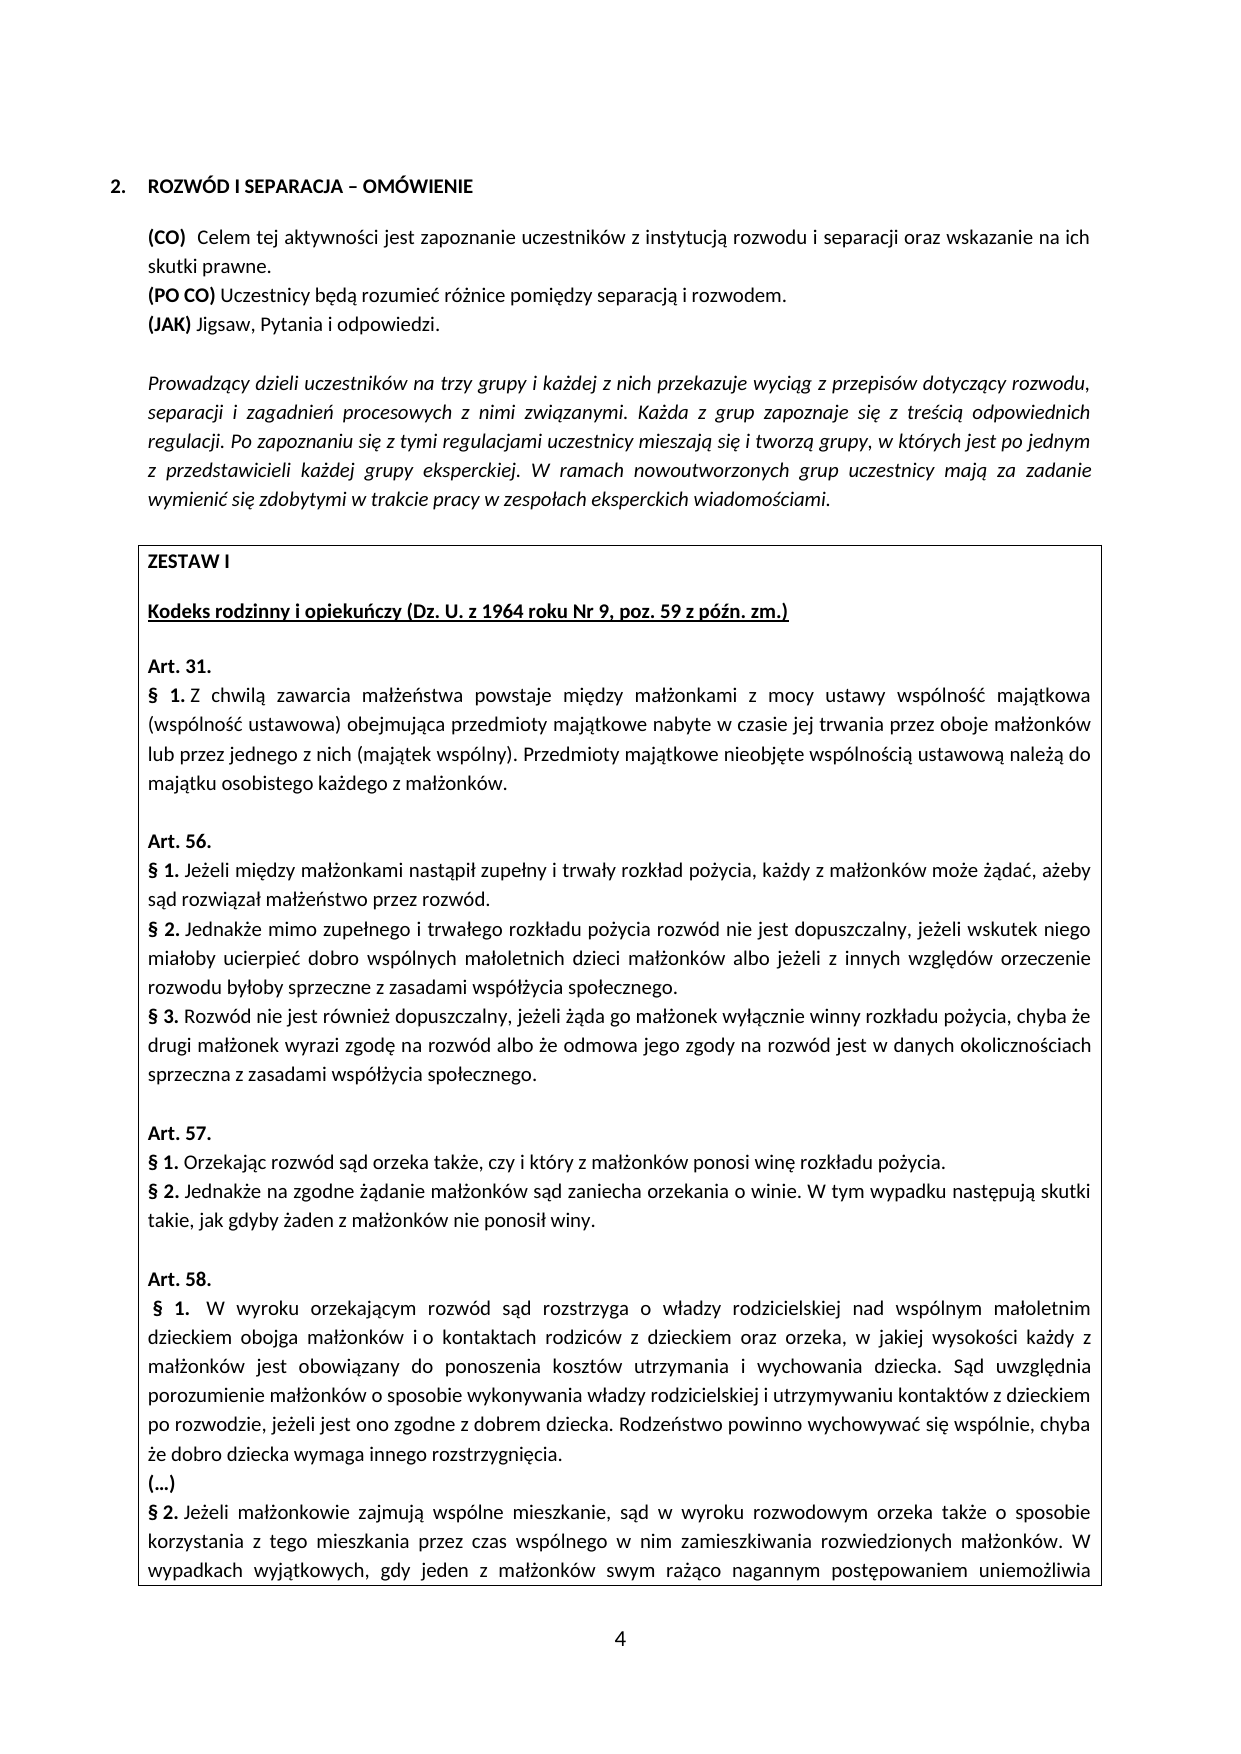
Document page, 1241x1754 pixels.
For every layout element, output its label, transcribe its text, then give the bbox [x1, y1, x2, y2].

text § 1. Orzekając rozwód sąd orzeka także, czy i który z małżonków ponosi winę rozkładu pożycia. [139, 1146, 1101, 1174]
text § 2. Jednakże mimo zupełnego i trwałego rozkładu pożycia rozwód nie jest dopuszczalny, jeżeli wskutek niego miałoby ucierpieć dobro wspólnych małoletnich dzieci małżonków albo jeżeli z innych względów orzeczenie rozwodu byłoby sprzeczne z zasadami współżycia społecznego. [139, 913, 1101, 999]
text § 1. W wyroku orzekającym rozwód sąd rozstrzyga o władzy rodzicielskiej nad wspólnym małoletnim dzieckiem obojga małżonków i o kontaktach rodziców z dzieckiem oraz orzeka, w jakiej wysokości każdy z małżonków jest obowiązany do ponoszenia kosztów utrzymania i wychowania dziecka. Sąd uwzględnia porozumienie małżonków o sposobie wykonywania władzy rodzicielskiej i utrzymywaniu kontaktów z dzieckiem po rozwodzie, jeżeli jest ono zgodne z dobrem dziecka. Rodzeństwo powinno wychowywać się wspólnie, chyba że dobro dziecka wymaga innego rozstrzygnięcia. [139, 1292, 1101, 1466]
text (…) [139, 1467, 1101, 1495]
text Art. 58. [139, 1263, 1101, 1291]
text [139, 1496, 1101, 1585]
text Art. 57. [139, 1117, 1101, 1145]
text (PO CO) Uczestnicy będą rozumieć różnice pomiędzy separacją i rozwodem. [148, 282, 1093, 308]
text Prowadzący dzieli uczestników na trzy grupy i każdej z nich przekazuje wyciąg z przepisów dotyczący rozwodu, separacji i zagadnień procesowych z nimi związanymi. Każda z grup zapoznaje się z treścią odpowiednich regulacji. Po zapoznaniu się z tymi regulacjami uczestnicy mieszają się i tworzą grupy, w których jest po jednym z przedstawicieli każdej grupy eksperckiej. W ramach nowoutworzonych grup uczestnicy mają za zadanie wymienić się zdobytymi w trakcie pracy w zespołach eksperckich wiadomościami. [148, 370, 1093, 512]
list ROZWÓD I SEPARACJA – OMÓWIENIE [110, 173, 1093, 198]
text ZESTAW I [139, 546, 1101, 573]
text Kodeks rodzinny i opiekuńczy (Dz. U. z 1964 roku Nr 9, poz. 59 z późn. zm.) [148, 599, 1093, 624]
text § 1. Jeżeli między małżonkami nastąpił zupełny i trwały rozkład pożycia, każdy z małżonków może żądać, ażeby sąd rozwiązał małżeństwo przez rozwód. [139, 854, 1101, 912]
text § 1. Z chwilą zawarcia małżeństwa powstaje między małżonkami z mocy ustawy wspólność majątkowa (wspólność ustawowa) obejmująca przedmioty majątkowe nabyte w czasie jej trwania przez oboje małżonków lub przez jednego z nich (majątek wspólny). Przedmioty majątkowe nieobjęte wspólnością ustawową należą do majątku osobistego każdego z małżonków. [139, 679, 1101, 795]
text Art. 56. [139, 825, 1101, 854]
text (CO) Celem tej aktywności jest zapoznanie uczestników z instytucją rozwodu i separacji oraz wskazanie na ich skutki prawne. [148, 224, 1093, 278]
text § 2. Jednakże na zgodne żądanie małżonków sąd zaniecha orzekania o winie. W tym wypadku następują skutki takie, jak gdyby żaden z małżonków nie ponosił winy. [139, 1175, 1101, 1233]
text (JAK) Jigsaw, Pytania i odpowiedzi. [148, 311, 1093, 337]
text § 3. Rozwód nie jest również dopuszczalny, jeżeli żąda go małżonek wyłącznie winny rozkładu pożycia, chyba że drugi małżonek wyrazi zgodę na rozwód albo że odmowa jego zgody na rozwód jest w danych okolicznościach sprzeczna z zasadami współżycia społecznego. [139, 1000, 1101, 1087]
text Art. 31. [139, 650, 1101, 679]
